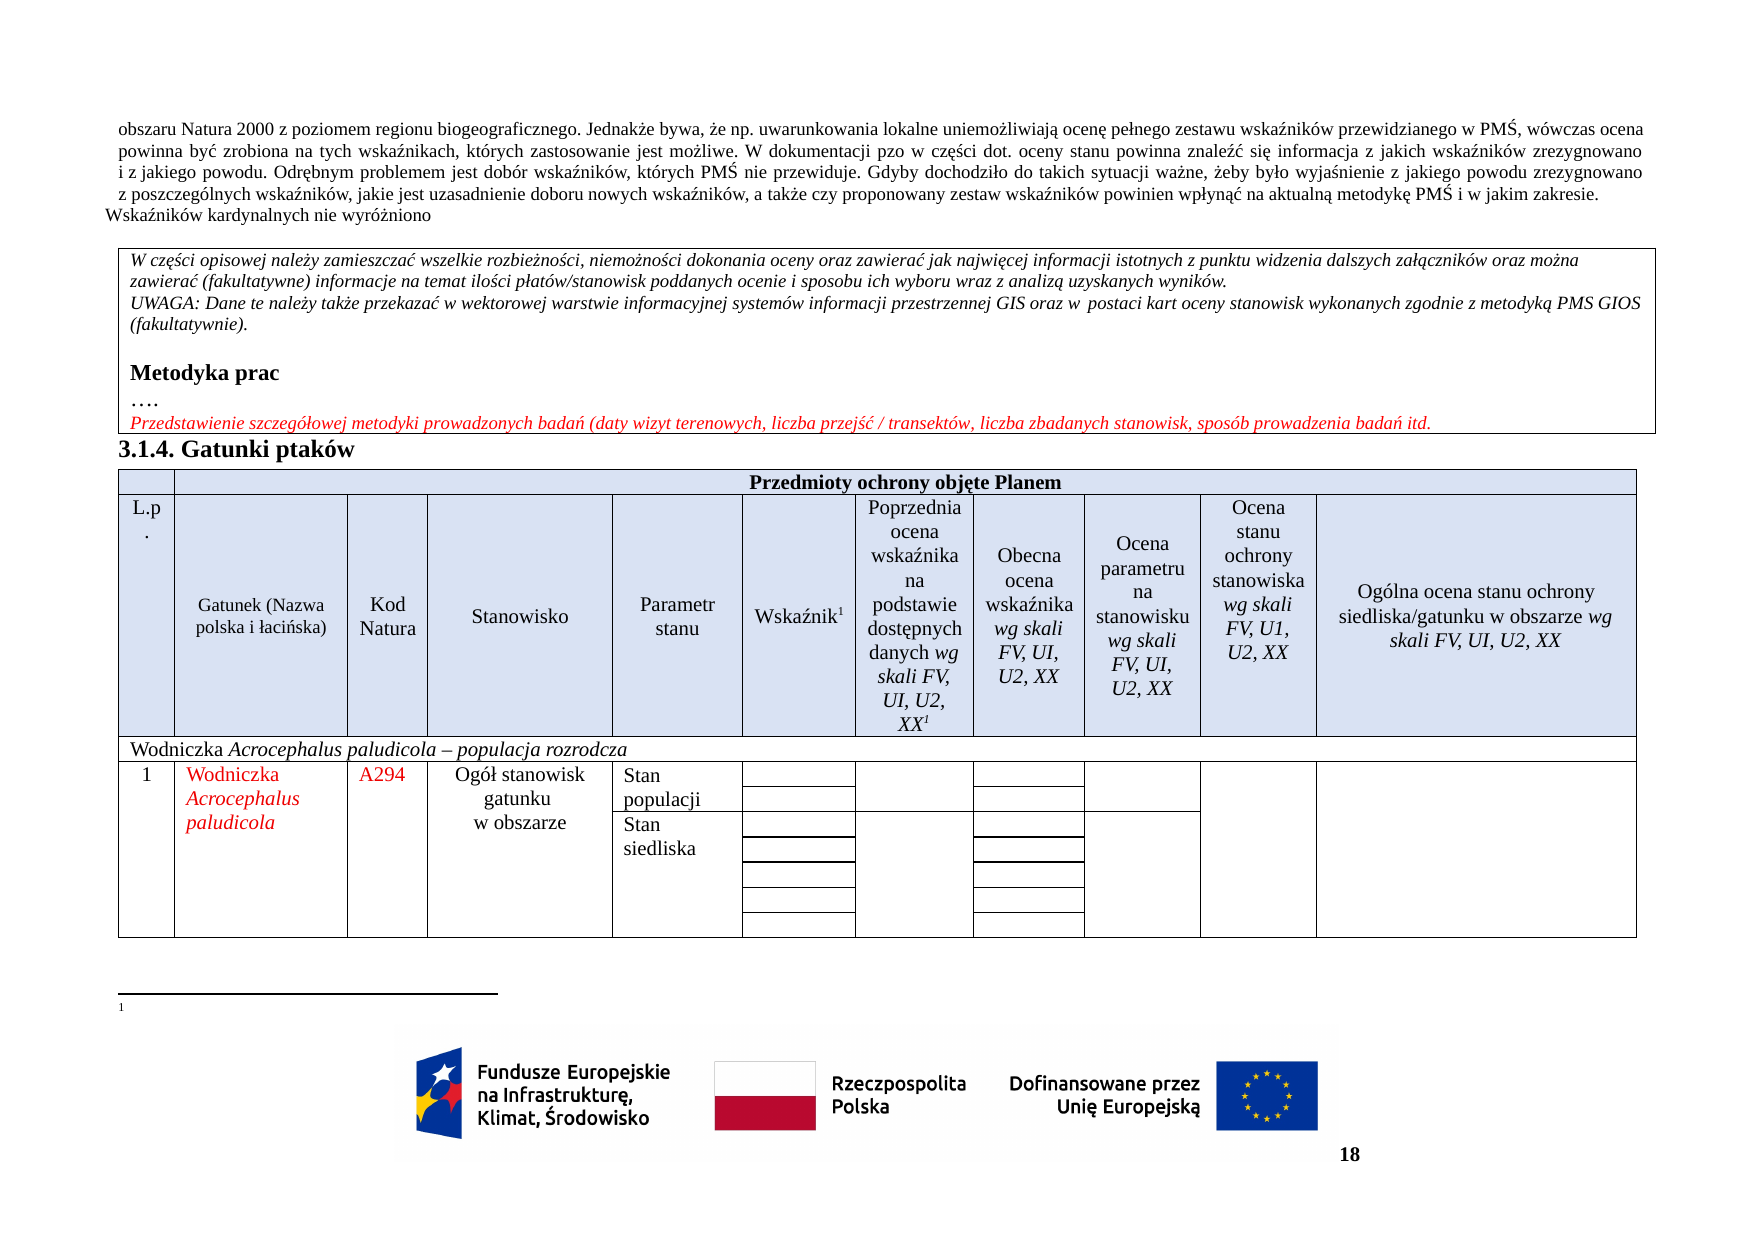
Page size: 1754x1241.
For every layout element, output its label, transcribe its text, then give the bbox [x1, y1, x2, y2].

table_cell Gatunek (Nazwa polska i łacińska) [175, 495, 347, 736]
table_cell Ogólna ocena stanu ochrony siedliska/gatunku w obszarze wg skali FV, UI, U2, XX [1317, 495, 1636, 736]
table_cell [1085, 812, 1200, 937]
table_cell Wskaźnik1 [743, 495, 855, 736]
text 3.1.4. Gatunki ptaków [118, 434, 1636, 463]
table_cell [743, 913, 855, 937]
table_cell Ogół stanowisk gatunku w obszarze [428, 762, 612, 937]
table_cell [1201, 762, 1316, 937]
table_cell L.p. [119, 495, 174, 736]
table_cell Obecna ocena wskaźnika wg skali FV, UI, U2, XX [974, 495, 1084, 736]
table_cell Stanowisko [428, 495, 612, 736]
table_cell Poprzednia ocena wskaźnika na podstawie dostępnych danych wg skali FV, UI, U2, XX [856, 495, 973, 736]
table_header Przedmioty ochrony objęte Planem [175, 470, 1636, 494]
table_cell [974, 762, 1084, 786]
table_cell [974, 863, 1084, 887]
table_header [119, 470, 174, 494]
table_cell Ocena stanu ochrony stanowiska wg skali FV, U1, U2, XX [1201, 495, 1316, 736]
text Wskaźników kardynalnych nie wyróżniono [105, 204, 1646, 226]
table_cell [974, 812, 1084, 836]
table_cell [856, 762, 973, 811]
table_cell Wodniczka Acrocephalus paludicola – populacja rozrodcza [119, 737, 1636, 761]
table_cell 1 [119, 762, 174, 937]
table_cell [743, 888, 855, 912]
table_cell [743, 838, 855, 861]
table_cell [1317, 762, 1636, 937]
table_cell A294 [348, 762, 427, 937]
table_cell Stan populacji [613, 762, 742, 811]
table_cell [743, 762, 855, 786]
table_header W części opisowej należy zamieszczać wszelkie rozbieżności, niemożności dokonania oceny oraz zawierać jak najwięcej informacji istotnych z punktu widzenia dalszych załączników oraz można zawierać (fakultatywne) informacje na temat ilości płatów/stanowisk poddanych ocenie i sposobu ich wyboru wraz z analizą uzyskanych wyników. UWAGA: Dane te należy także przekazać w wektorowej warstwie informacyjnej systemów informacji przestrzennej GIS oraz w postaci kart oceny stanowisk wykonanych zgodnie z metodyką PMS GIOS (fakultatywnie). Metodyka prac …. Przedstawienie szczegółowej metodyki prowadzonych badań (daty wizyt terenowych, liczba przejść / transektów, liczba zbadanych stanowisk, sposób prowadzenia badań itd. [119, 249, 1655, 433]
table_cell Wodniczka Acrocephalus paludicola [175, 762, 347, 937]
table_cell [743, 787, 855, 811]
table_cell [743, 812, 855, 836]
table_cell Parametr stanu [613, 495, 742, 736]
table_cell Stan siedliska [613, 812, 742, 937]
table_cell Kod Natura [348, 495, 427, 736]
picture [394, 1024, 1339, 1162]
table_cell [856, 812, 973, 937]
table_cell [1085, 762, 1200, 811]
table_cell [974, 838, 1084, 861]
table_cell Ocena parametru na stanowisku wg skali FV, UI, U2, XX [1085, 495, 1200, 736]
table_cell [974, 913, 1084, 937]
table_cell [974, 787, 1084, 811]
table_cell [974, 888, 1084, 912]
table_cell [743, 863, 855, 887]
